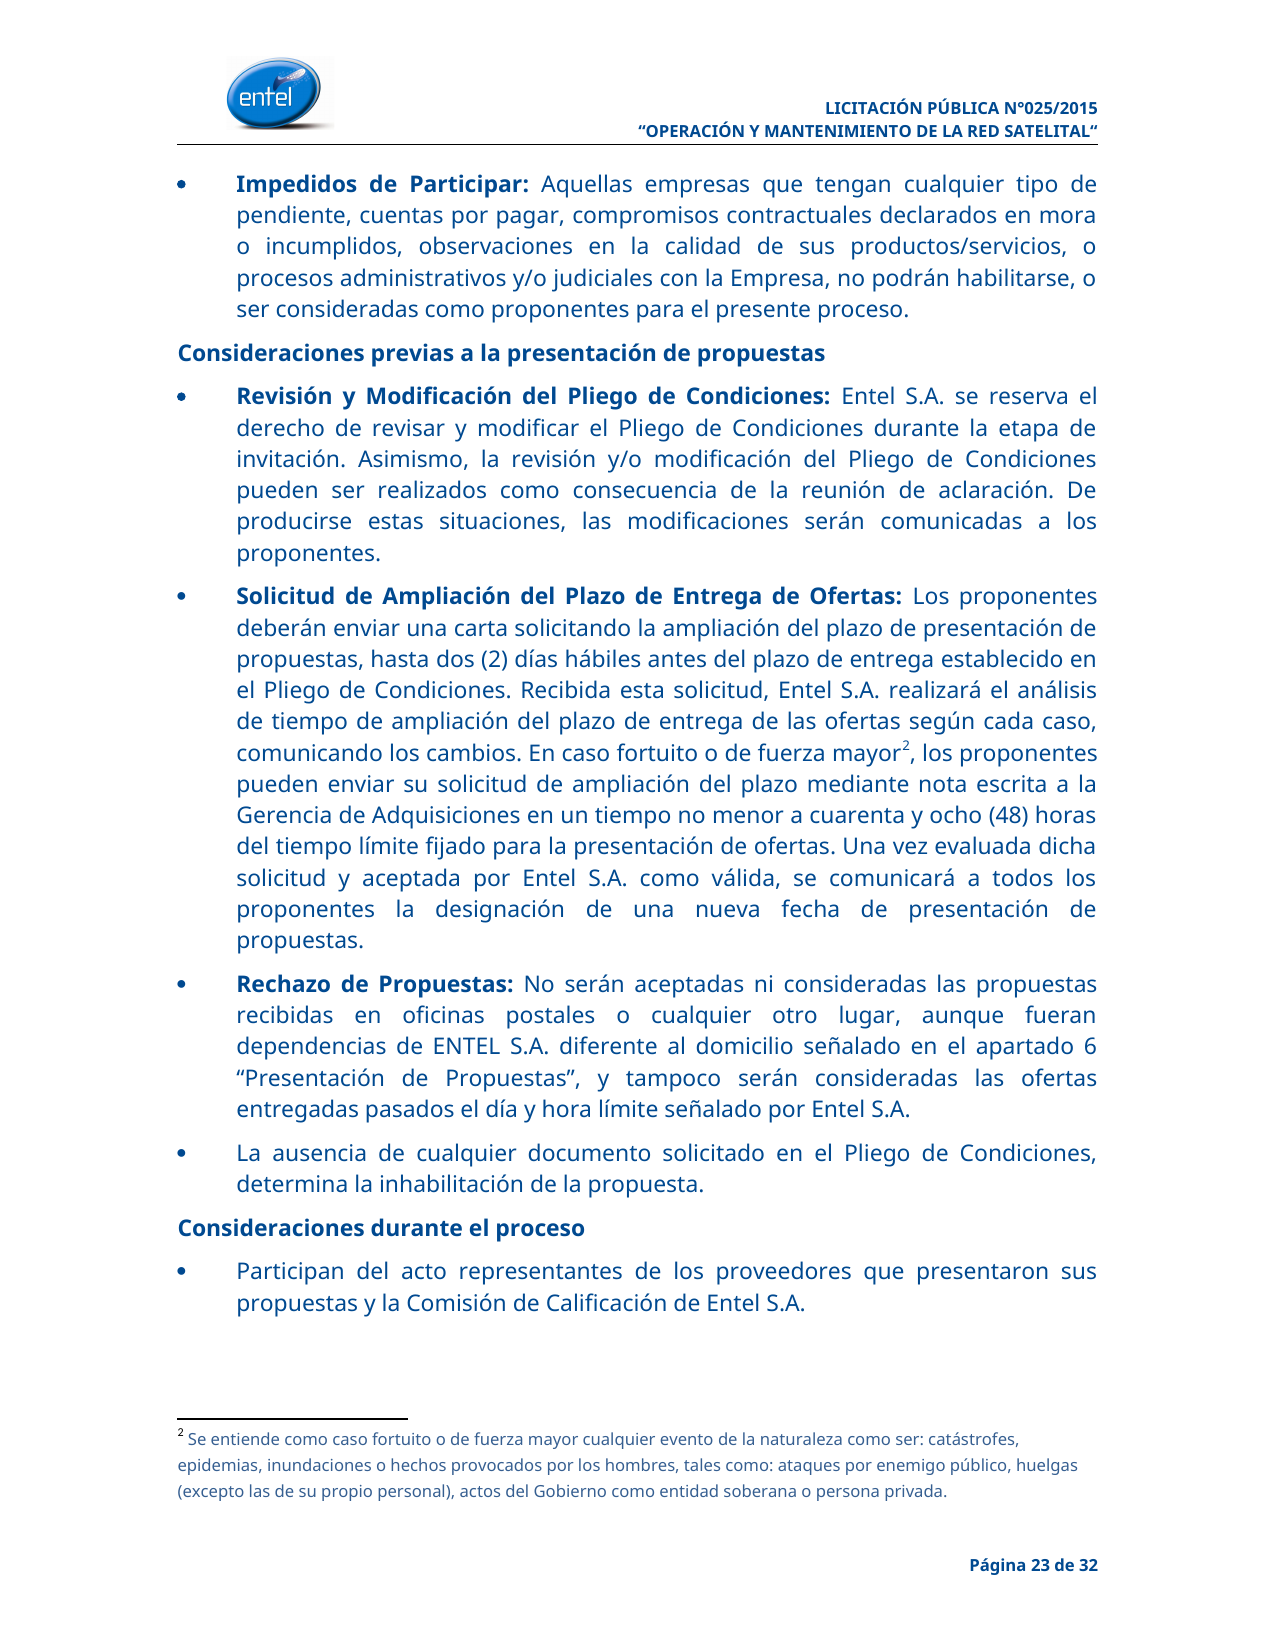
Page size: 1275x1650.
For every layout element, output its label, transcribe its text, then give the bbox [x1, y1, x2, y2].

text Consideraciones durante el proceso [177, 1212, 1098, 1243]
list Revisión y Modificación del Pliego de Condiciones: Entel S.A. se reserva el derecho de revisar y modificar el Pliego de Condiciones durante la etapa de invitación. Asimismo, la revisión y/o modificación del Pliego de Condiciones pueden ser realizados como consecuencia de la reunión de aclaración. De producirse estas situaciones, las modificaciones serán comunicadas a los proponentes. [177, 380, 1098, 568]
list Participan del acto representantes de los proveedores que presentaron sus propuestas y la Comisión de Calificación de Entel S.A. [177, 1255, 1098, 1318]
picture [226, 56, 335, 130]
list Solicitud de Ampliación del Plazo de Entrega de Ofertas: Los proponentes deberán enviar una carta solicitando la ampliación del plazo de presentación de propuestas, hasta dos (2) días hábiles antes del plazo de entrega establecido en el Pliego de Condiciones. Recibida esta solicitud, Entel S.A. realizará el análisis de tiempo de ampliación del plazo de entrega de las ofertas según cada caso, comunicando los cambios. En caso fortuito o de fuerza mayor, los proponentes pueden enviar su solicitud de ampliación del plazo mediante nota escrita a la Gerencia de Adquisiciones en un tiempo no menor a cuarenta y ocho (48) horas del tiempo límite fijado para la presentación de ofertas. Una vez evaluada dicha solicitud y aceptada por Entel S.A. como válida, se comunicará a todos los proponentes la designación de una nueva fecha de presentación de propuestas. [177, 580, 1098, 955]
list Impedidos de Participar: Aquellas empresas que tengan cualquier tipo de pendiente, cuentas por pagar, compromisos contractuales declarados en mora o incumplidos, observaciones en la calidad de sus productos/servicios, o procesos administrativos y/o judiciales con la Empresa, no podrán habilitarse, o ser consideradas como proponentes para el presente proceso. [177, 168, 1098, 324]
text Consideraciones previas a la presentación de propuestas [177, 337, 1098, 368]
list Rechazo de Propuestas: No serán aceptadas ni consideradas las propuestas recibidas en oficinas postales o cualquier otro lugar, aunque fueran dependencias de ENTEL S.A. diferente al domicilio señalado en el apartado 6 “Presentación de Propuestas”, y tampoco serán consideradas las ofertas entregadas pasados el día y hora límite señalado por Entel S.A. [177, 968, 1098, 1124]
list La ausencia de cualquier documento solicitado en el Pliego de Condiciones, determina la inhabilitación de la propuesta. [177, 1137, 1098, 1199]
